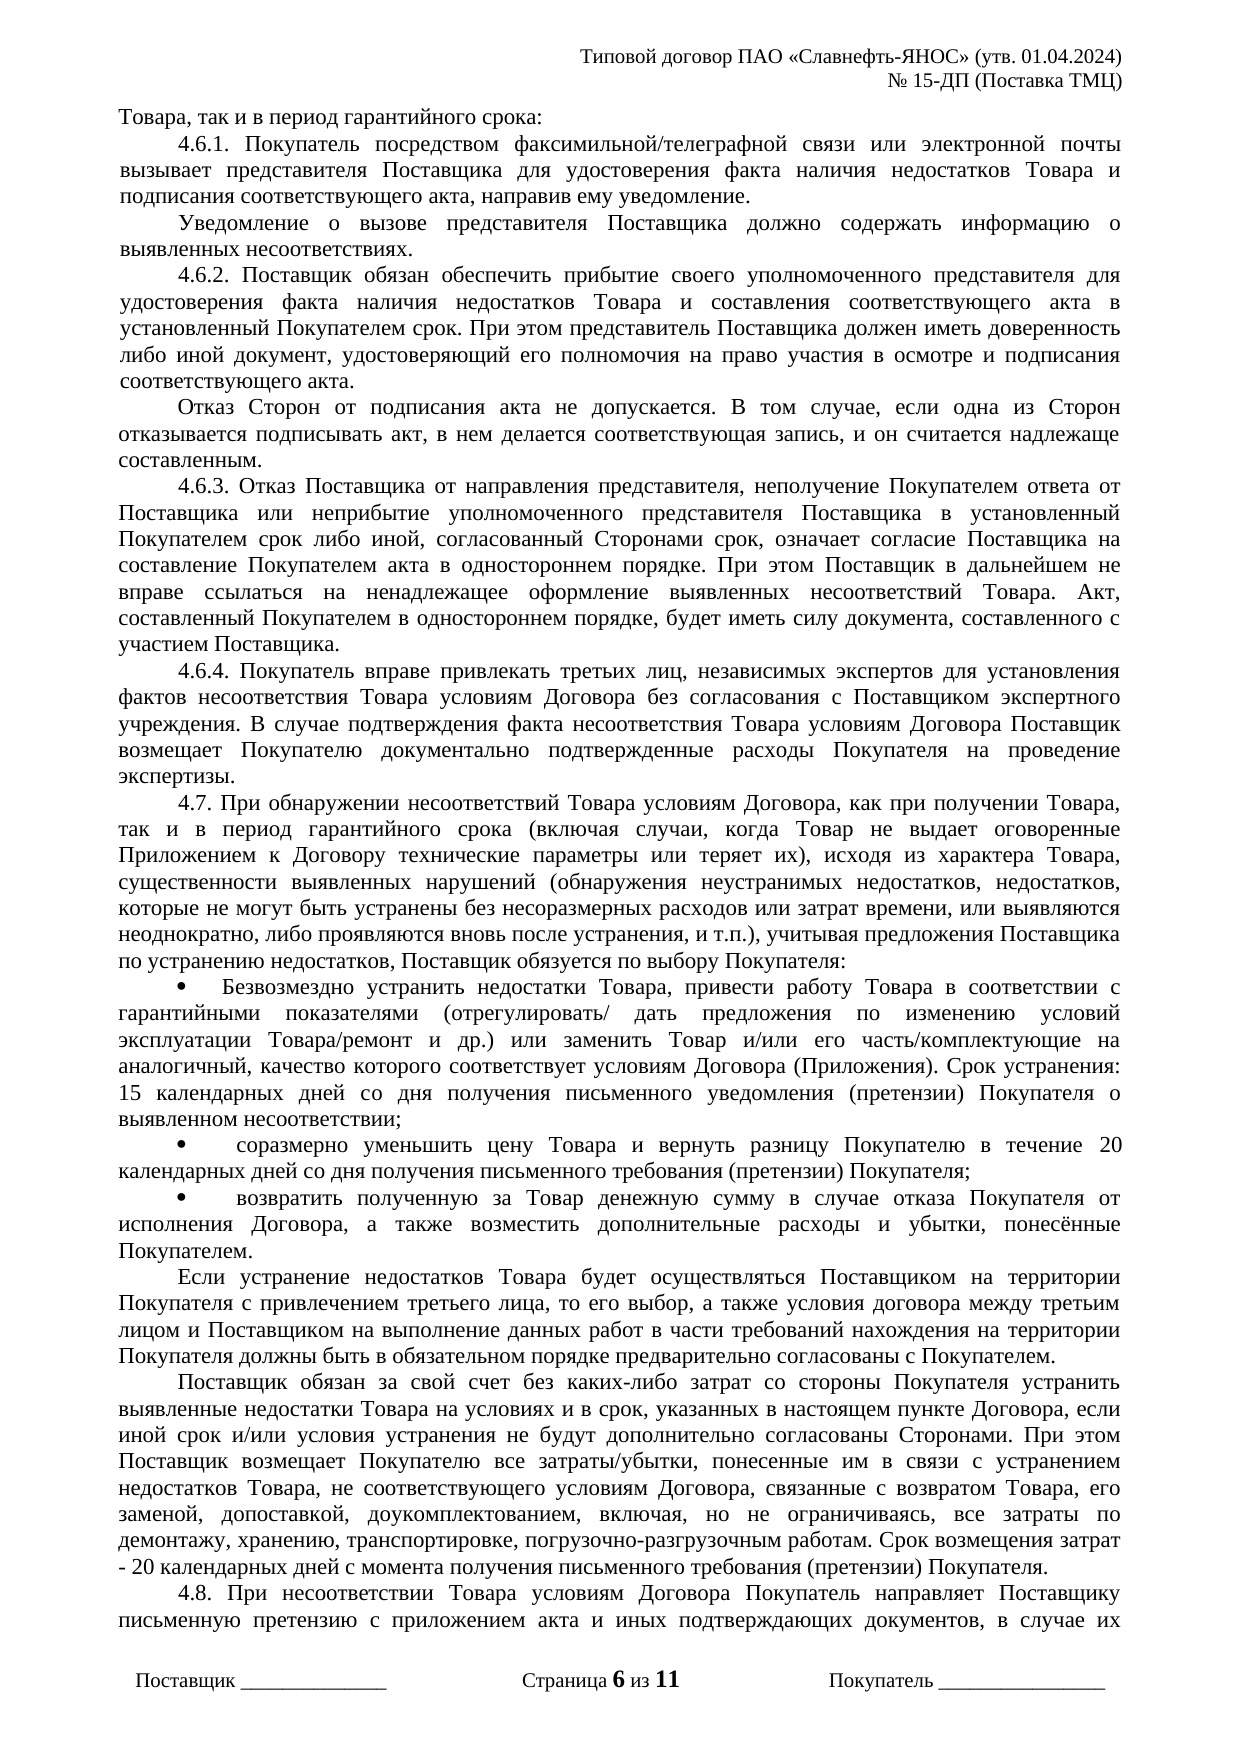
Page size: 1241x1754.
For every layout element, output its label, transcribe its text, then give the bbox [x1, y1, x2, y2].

text 4.7. При обнаружении несоответствий Товара условиям Договора, как при получении Товара, так и в период гарантийного срока (включая случаи, когда Товар не выдает оговоренные Приложением к Договору технические параметры или теряет их), исходя из характера Товара, существенности выявленных нарушений (обнаружения неустранимых недостатков, недостатков, которые не могут быть устранены без несоразмерных расходов или затрат времени, или выявляются неоднократно, либо проявляются вновь после устранения, и т.п.), учитывая предложения Поставщика по устранению недостатков, Поставщик обязуется по выбору Покупателя: [118, 789, 1122, 973]
list соразмерно уменьшить цену Товара и вернуть разницу Покупателю в течение календарных дней со дня получения письменного требования (претензии) Покупателя; [118, 1131, 1122, 1184]
text 4.6.3. Отказ Поставщика от направления представителя, неполучение Покупателем ответа от Поставщика или неприбытие уполномоченного представителя Поставщика в установленный Покупателем срок либо иной, согласованный Сторонами срок, означает согласие Поставщика на составление Покупателем акта в одностороннем порядке. При этом Поставщик в дальнейшем не вправе ссылаться на ненадлежащее оформление выявленных несоответствий Товара. Акт, составленный Покупателем в одностороннем порядке, будет иметь силу документа, составленного с участием Поставщика. [118, 472, 1122, 657]
text 4.6.1. Покупатель посредством факсимильной/телеграфной связи или электронной почты вызывает представителя Поставщика для удостоверения факта наличия недостатков Товара и подписания соответствующего акта, направив ему уведомление. [119, 130, 1122, 209]
list Безвозмездно устранить недостатки Товара, привести работу Товара в соответствии с гарантийными показателями (отрегулировать/ дать предложения по изменению условий эксплуатации Товара/ремонт и др.) или заменить Товар и/или его часть/комплектующие на аналогичный, качество которого соответствует условиям Договора (Приложения). Срок устранения: календарных дней со дня получения письменного уведомления (претензии) Покупателя о выявленном несоответствии; [118, 973, 1122, 1131]
list возвратить полученную за Товар денежную сумму в случае отказа Покупателя от исполнения Договора, а также возместить дополнительные расходы и убытки, понесённые Покупателем. [118, 1184, 1122, 1263]
text 4.6.4. Покупатель вправе привлекать третьих лиц, независимых экспертов для установления фактов несоответствия Товара условиям Договора без согласования с Поставщиком экспертного учреждения. В случае подтверждения факта несоответствия Товара условиям Договора Поставщик возмещает Покупателю документально подтвержденные расходы Покупателя на проведение экспертизы. [118, 657, 1122, 789]
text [118, 103, 1122, 130]
text Отказ Сторон от подписания акта не допускается. В том случае, если одна из Сторон отказывается подписывать акт, в нем делается соответствующая запись, и он считается надлежаще составленным. [118, 393, 1122, 472]
text Если устранение недостатков Товара будет осуществляться Поставщиком на территории Покупателя с привлечением третьего лица, то его выбор, а также условия договора между третьим лицом и Поставщиком на выполнение данных работ в части требований нахождения на территории Покупателя должны быть в обязательном порядке предварительно согласованы с Покупателем. [118, 1263, 1122, 1368]
text Поставщик обязан за свой счет без каких-либо затрат со стороны Покупателя устранить выявленные недостатки Товара на условиях и в срок, указанных в настоящем пункте Договора, если иной срок и/или условия устранения не будут дополнительно согласованы Сторонами. При этом Поставщик возмещает Покупателю все затраты/убытки, понесенные им в связи с устранением недостатков Товара, не соответствующего условиям Договора, связанные с возвратом Товара, его заменой, допоставкой, доукомплектованием, включая, но не ограничиваясь, все затраты по демонтажу, хранению, транспортировке, погрузочно-разгрузочным работам. Срок возмещения затрат - календарных дней с момента получения письменного требования (претензии) Покупателя. [118, 1368, 1122, 1579]
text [118, 1579, 1122, 1632]
text 4.6.2. Поставщик обязан обеспечить прибытие своего уполномоченного представителя для удостоверения факта наличия недостатков Товара и составления соответствующего акта в установленный Покупателем срок. При этом представитель Поставщика должен иметь доверенность либо иной документ, удостоверяющий его полномочия на право участия в осмотре и подписания соответствующего акта. [119, 262, 1122, 393]
text Уведомление о вызове представителя Поставщика должно содержать информацию о выявленных несоответствиях. [119, 209, 1122, 262]
